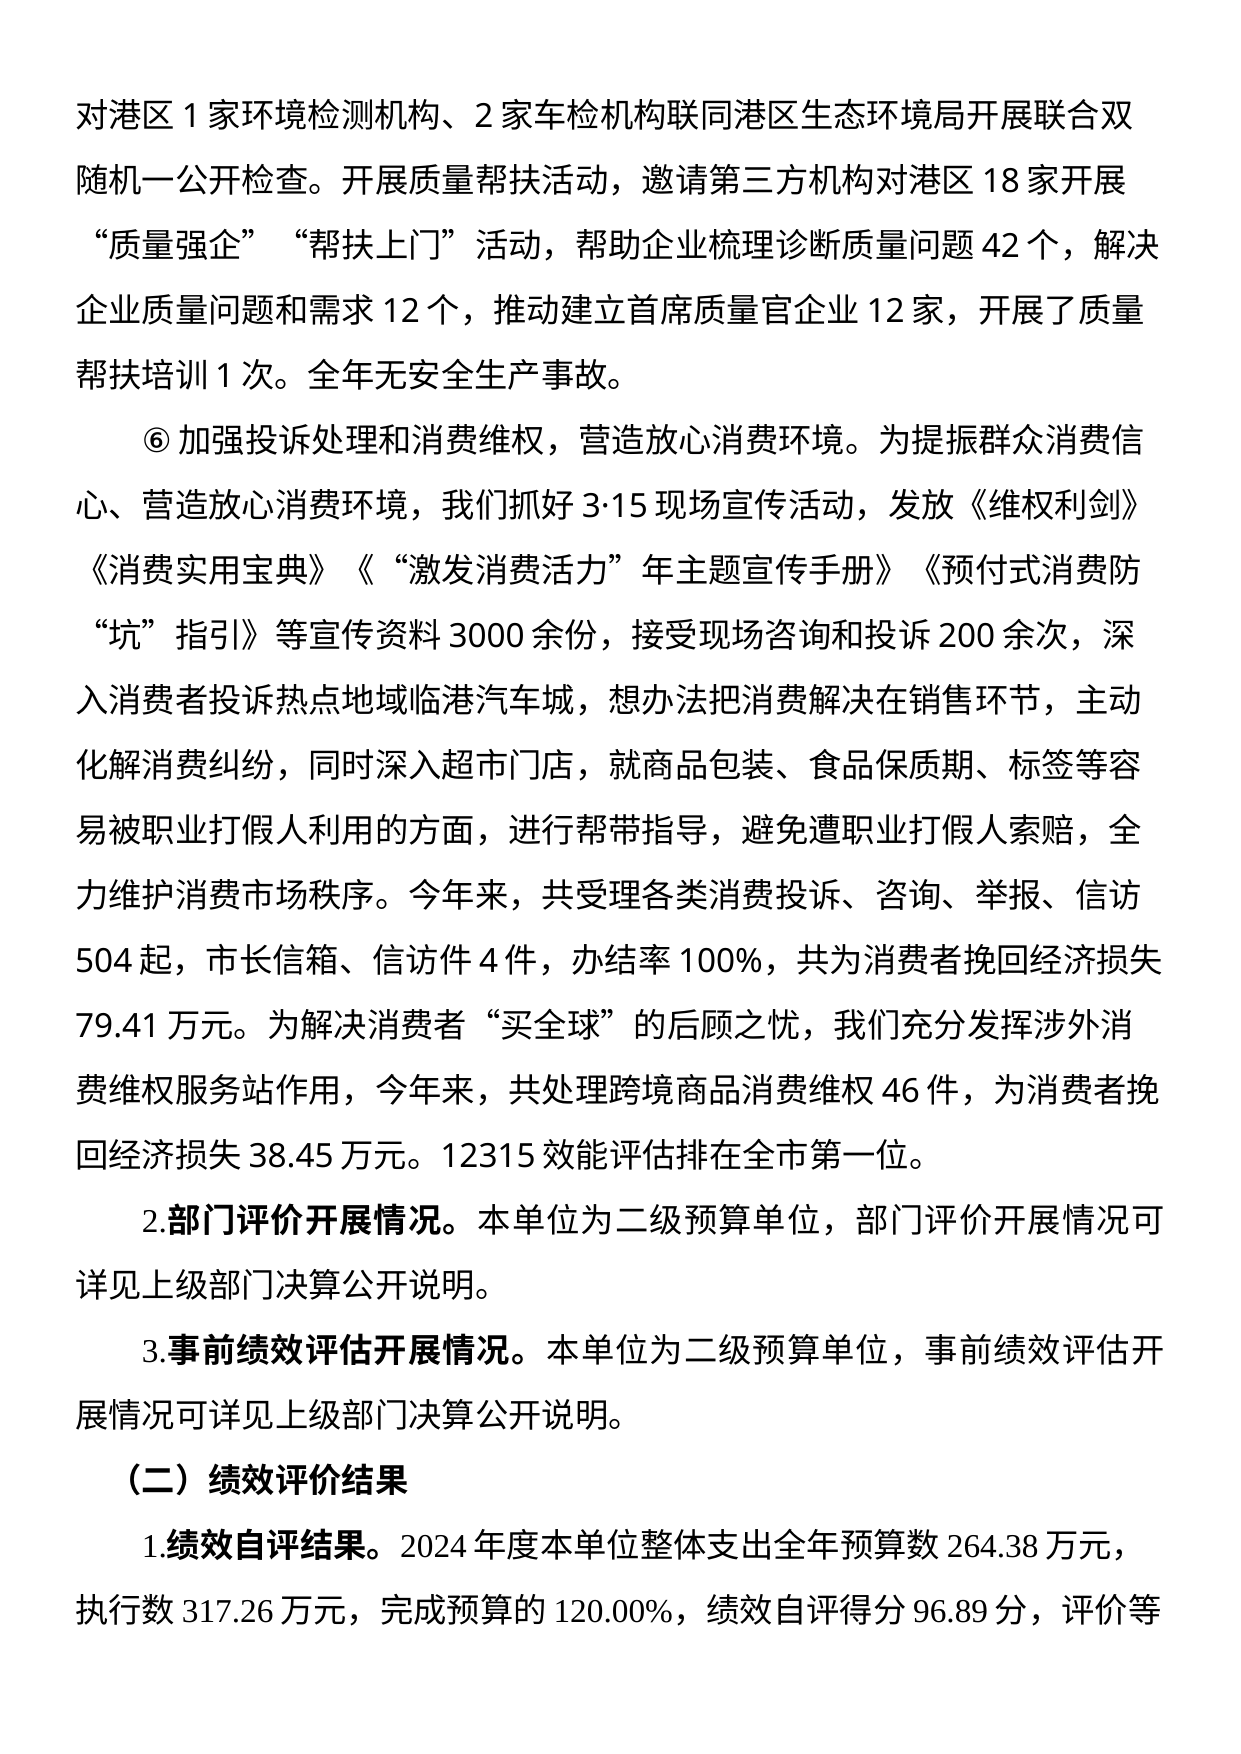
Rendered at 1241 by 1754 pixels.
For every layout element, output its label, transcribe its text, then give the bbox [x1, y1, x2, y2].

text ⑥加强投诉处理和消费维权，营造放心消费环境。为提振群众消费信心、营造放心消费环境，我们抓好3·15现场宣传活动，发放《维权利剑》《消费实用宝典》《“激发消费活力”年主题宣传手册》《预付式消费防“坑”指引》等宣传资料3000余份，接受现场咨询和投诉200余次，深入消费者投诉热点地域临港汽车城，想办法把消费解决在销售环节，主动化解消费纠纷，同时深入超市门店，就商品包装、食品保质期、标签等容易被职业打假人利用的方面，进行帮带指导，避免遭职业打假人索赔，全力维护消费市场秩序。今年来，共受理各类消费投诉、咨询、举报、信访504起，市长信箱、信访件4件，办结率100%，共为消费者挽回经济损失79.41万元。为解决消费者“买全球”的后顾之忧，我们充分发挥涉外消费维权服务站作用，今年来，共处理跨境商品消费维权46件，为消费者挽回经济损失38.45万元。12315效能评估排在全市第一位。 [75, 406, 1165, 1186]
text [75, 1511, 1165, 1641]
text 3.事前绩效评估开展情况。本单位为二级预算单位，事前绩效评估开展情况可详见上级部门决算公开说明。 [75, 1316, 1165, 1446]
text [75, 81, 1165, 406]
text （二）绩效评价结果 [75, 1446, 1165, 1511]
text 2.部门评价开展情况。本单位为二级预算单位，部门评价开展情况可详见上级部门决算公开说明。 [75, 1186, 1165, 1316]
